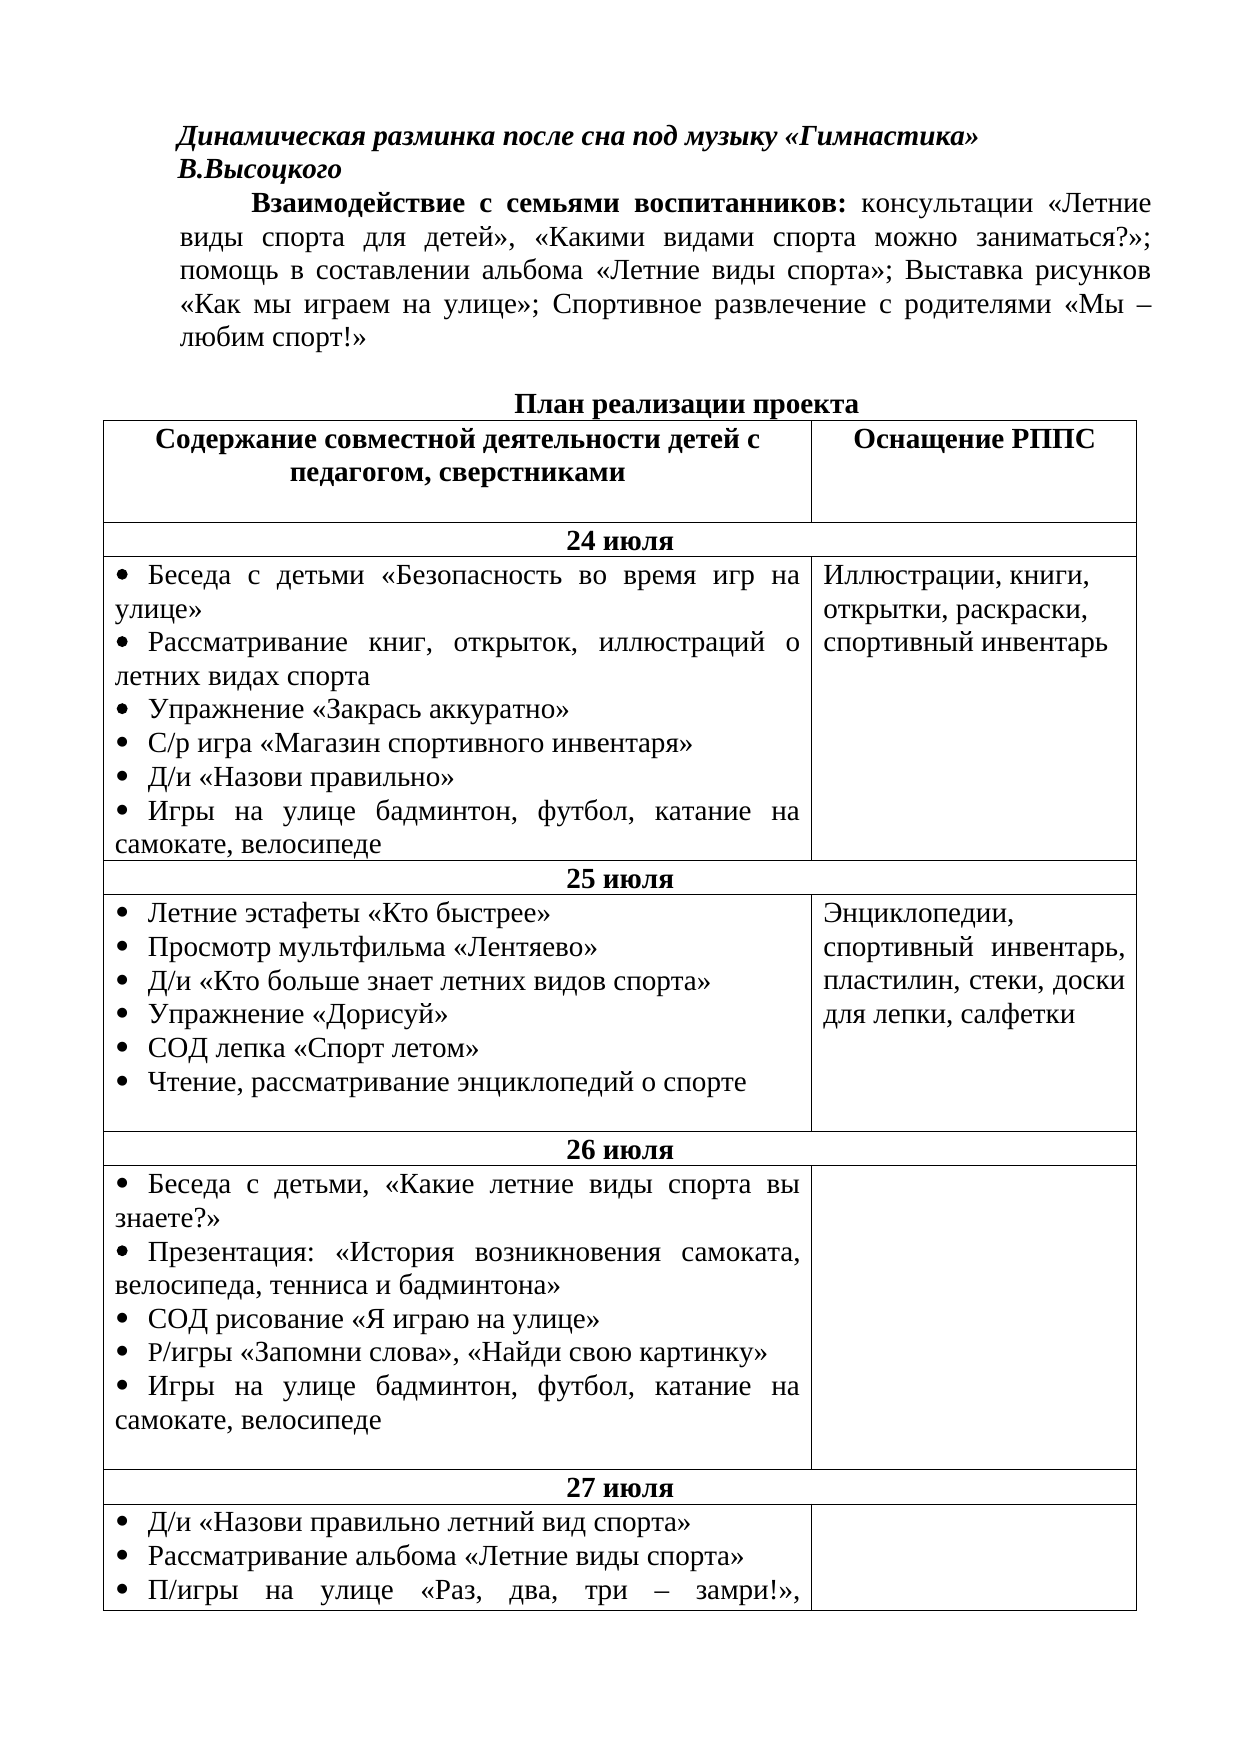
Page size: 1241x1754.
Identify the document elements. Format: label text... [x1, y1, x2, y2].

table_cell Энциклопедии, спортивный инвентарь, пластилин, стеки, доски для лепки, салфетки [812, 895, 1136, 1131]
table_cell 26 июля [104, 1132, 1136, 1165]
table_cell Иллюстрации, книги, открытки, раскраски, спортивный инвентарь [812, 557, 1136, 860]
table_header Оснащение РППС [812, 421, 1136, 522]
table_cell 24 июля [104, 523, 1136, 556]
table_cell 27 июля [104, 1470, 1136, 1503]
table_cell Летние эстафеты «Кто быстрее» Просмотр мультфильма «Лентяево» Д/и «Кто больше знает летних видов спорта» Упражнение «Дорисуй» СОД лепка «Спорт летом» Чтение, рассматривание энциклопедий о спорте [104, 895, 811, 1131]
list Взаимодействие с семьями воспитанников: консультации «Летние виды спорта для детей», «Какими видами спорта можно заниматься?»; помощь в составлении альбома «Летние виды спорта»; Выставка рисунков «Как мы играем на улице»; Спортивное развлечение с родителями «Мы – любим спорт!» [179, 185, 1152, 353]
text Динамическая разминка после сна под музыку «Гимнастика» В.Высоцкого [177, 118, 1152, 185]
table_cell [104, 1505, 811, 1609]
list План реализации проекта [222, 386, 1152, 420]
table_cell Беседа с детьми «Безопасность во время игр на улице» Рассматривание книг, открыток, иллюстраций о летних видах спорта Упражнение «Закрась аккуратно» С/р игра «Магазин спортивного инвентаря» Д/и «Назови правильно» Игры на улице бадминтон, футбол, катание на самокате, велосипеде [104, 557, 811, 860]
table_cell 25 июля [104, 861, 1136, 894]
table_header Содержание совместной деятельности детей с педагогом, сверстниками [104, 421, 811, 522]
table_cell Беседа с детьми, «Какие летние виды спорта вы знаете?» Презентация: «История возникновения самоката, велосипеда, тенниса и бадминтона» СОД рисование «Я играю на улице» Р/игры «Запомни слова», «Найди свою картинку» Игры на улице бадминтон, футбол, катание на самокате, велосипеде [104, 1166, 811, 1469]
table_cell [812, 1166, 1136, 1469]
table_cell [812, 1505, 1136, 1609]
